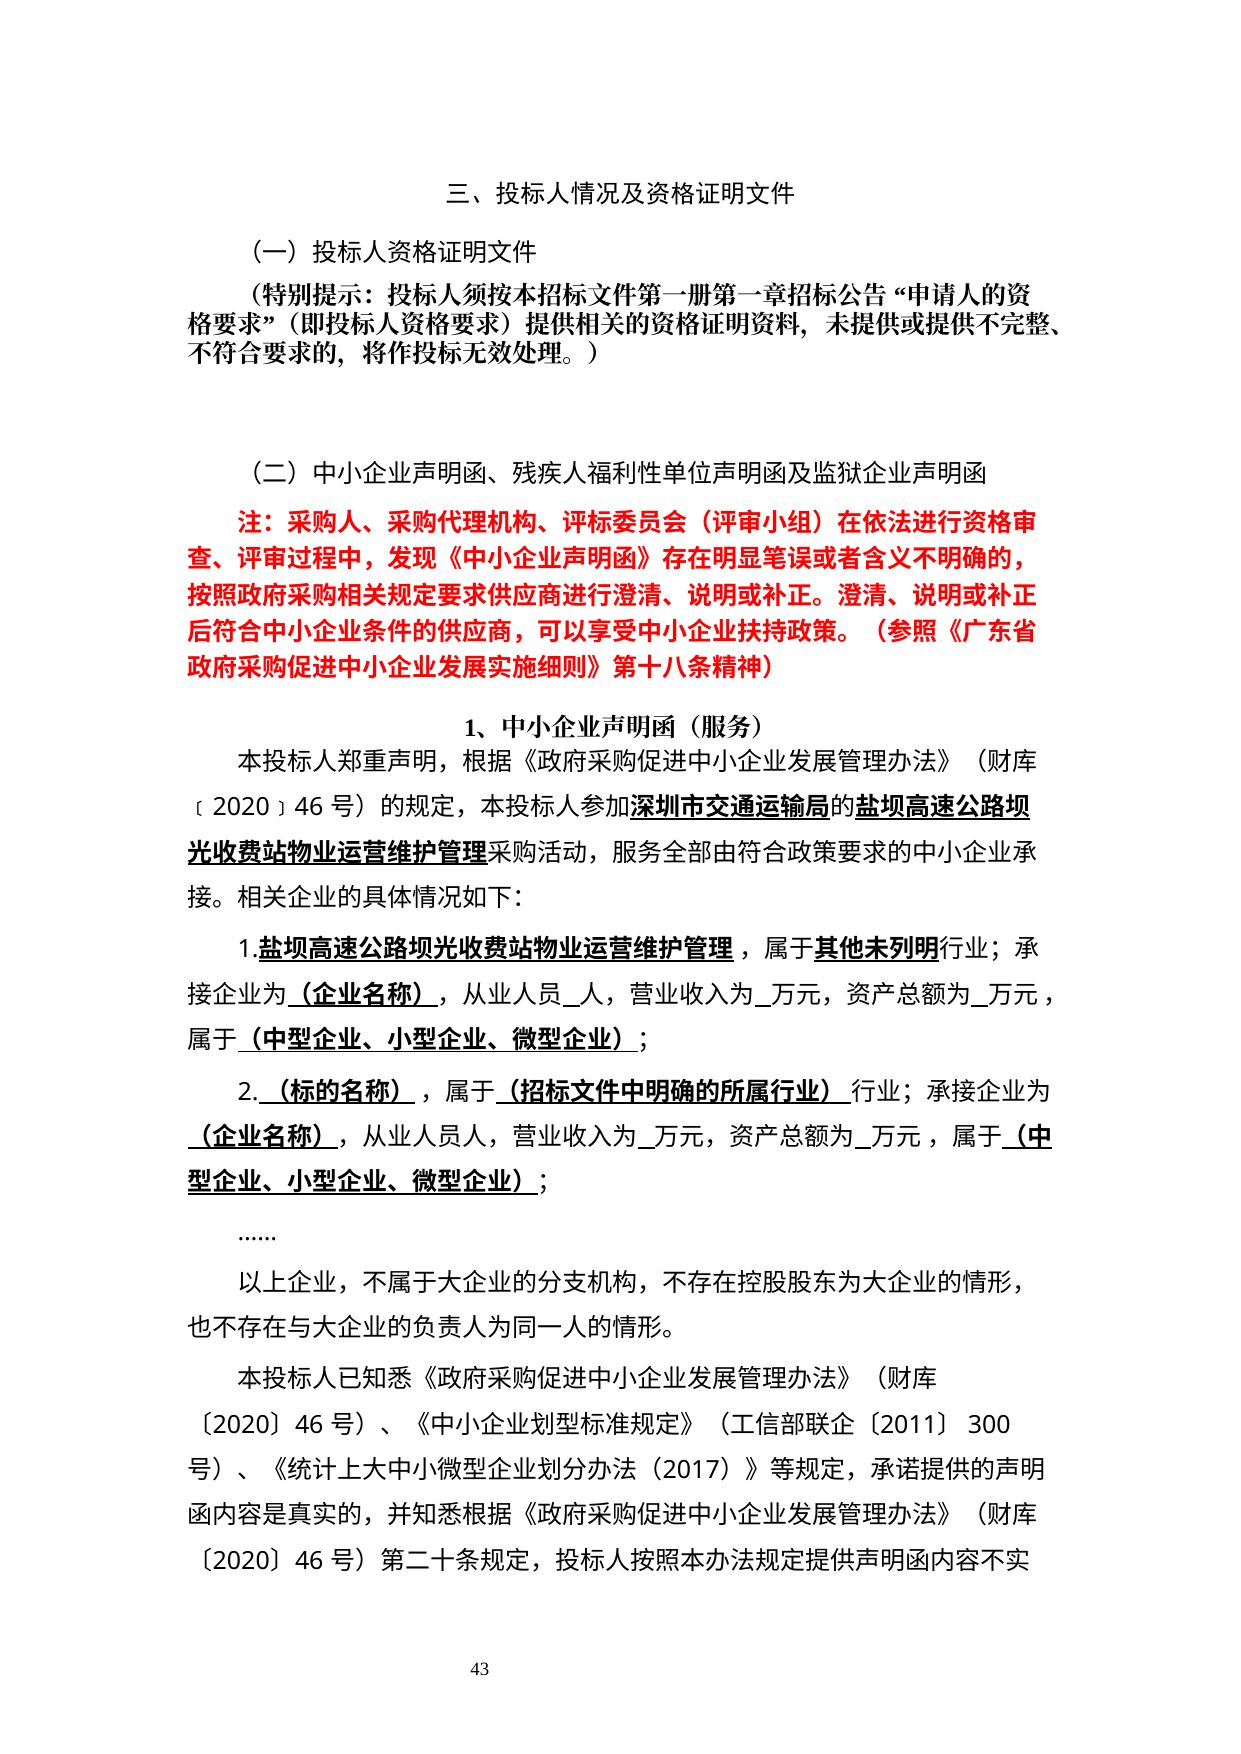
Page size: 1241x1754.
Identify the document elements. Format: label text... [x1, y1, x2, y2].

text 1、中小企业声明函（服务） [187, 713, 1053, 741]
text （一）投标人资格证明文件 [187, 233, 1053, 269]
text （特别提示：投标人须按本招标文件第一册第一章招标公告 “申请人的资格要求”（即投标人资格要求）提供相关的资格证明资料，未提供或提供不完整、不符合要求的，将作投标无效处理。） [187, 281, 1053, 368]
text 以上企业，不属于大企业的分支机构，不存在控股股东为大企业的情形，也不存在与大企业的负责人为同一人的情形。 [187, 1262, 1053, 1344]
text 2. （标的名称） ，属于（招标文件中明确的所属行业） 行业；承接企业为（企业名称），从业人员人，营业收入为 万元，资产总额为 万元 ，属于（中型企业、小型企业、微型企业）； [187, 1071, 1053, 1198]
text 注：采购人、采购代理机构、评标委员会（评审小组）在依法进行资格审查、评审过程中，发现《中小企业声明函》存在明显笔误或者含义不明确的，按照政府采购相关规定要求供应商进行澄清、说明或补正。澄清、说明或补正后符合中小企业条件的供应商，可以享受中小企业扶持政策。（参照《广东省政府采购促进中小企业发展实施细则》第十八条精神） [187, 503, 1053, 684]
text …… [187, 1213, 1053, 1247]
subtitle 三、投标人情况及资格证明文件 [187, 177, 1053, 206]
text 1.盐坝高速公路坝光收费站物业运营维护管理 ，属于其他未列明行业；承接企业为（企业名称），从业人员 人，营业收入为 万元，资产总额为 万元 ，属于（中型企业、小型企业、微型企业）； [187, 929, 1053, 1056]
text （二）中小企业声明函、残疾人福利性单位声明函及监狱企业声明函 [187, 454, 1053, 490]
text 本投标人郑重声明，根据《政府采购促进中小企业发展管理办法》（财库﹝2020﹞46 号）的规定，本投标人参加深圳市交通运输局的盐坝高速公路坝光收费站物业运营维护管理采购活动，服务全部由符合政策要求的中小企业承接。相关企业的具体情况如下： [187, 741, 1053, 914]
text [187, 1359, 1053, 1576]
